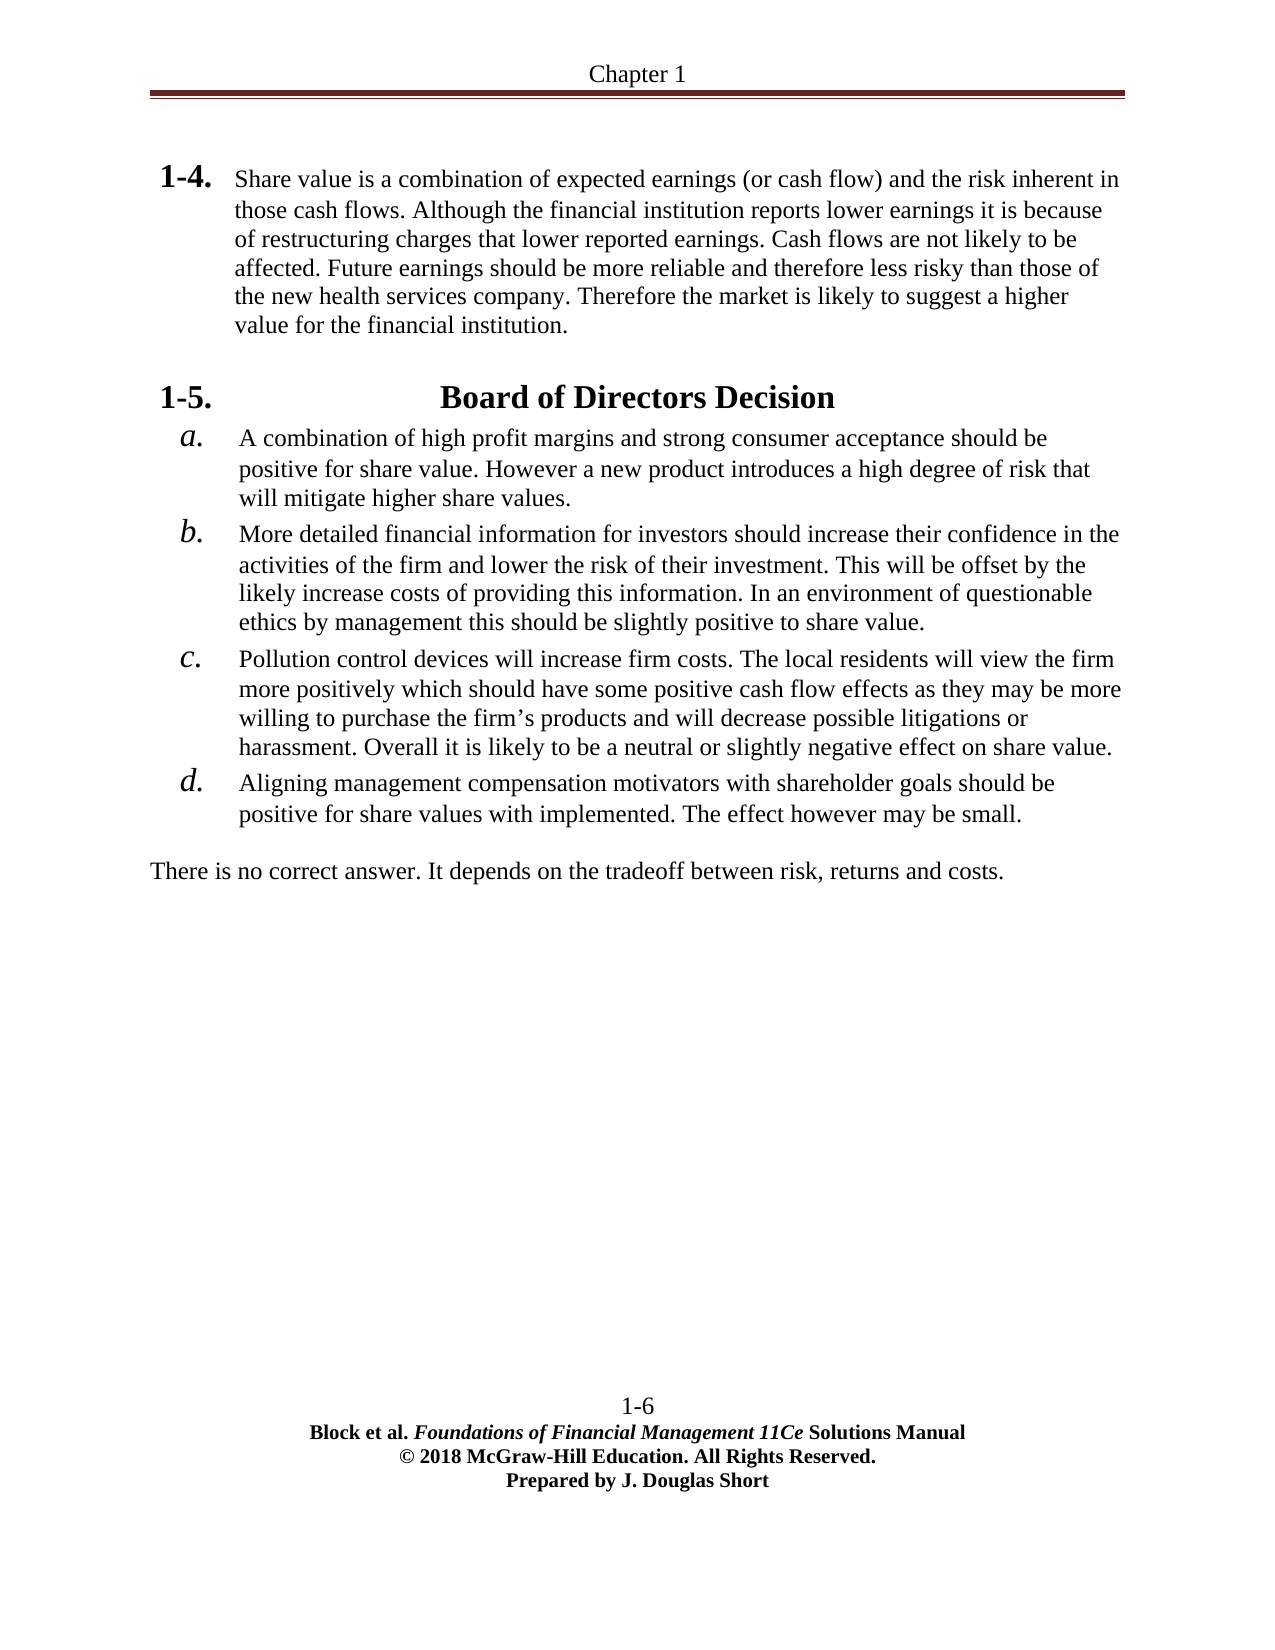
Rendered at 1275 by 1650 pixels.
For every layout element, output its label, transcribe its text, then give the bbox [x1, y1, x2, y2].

list A combination of high profit margins and strong consumer acceptance should be positive for share value. However a new product introduces a high degree of risk that will mitigate higher share values. [179, 416, 1125, 511]
list More detailed financial information for investors should increase their confidence in the activities of the firm and lower the risk of their investment. This will be offset by the likely increase costs of providing this information. In an environment of questionable ethics by management this should be slightly positive to share value. [179, 511, 1125, 636]
text There is no correct answer. It depends on the tradeoff between risk, returns and costs. [150, 856, 1125, 885]
list Board of Directors Decision [159, 377, 1125, 416]
list Pollution control devices will increase firm costs. The local residents will view the firm more positively which should have some positive cash flow effects as they may be more willing to purchase the firm’s products and will decrease possible litigations or harassment. Overall it is likely to be a neutral or slightly negative effect on share value. [179, 636, 1125, 761]
list Aligning management compensation motivators with shareholder goals should be positive for share values with implemented. The effect however may be small. [179, 761, 1125, 828]
list Share value is a combination of expected earnings (or cash flow) and the risk inherent in those cash flows. Although the financial institution reports lower earnings it is because of restructuring charges that lower reported earnings. Cash flows are not likely to be affected. Future earnings should be more reliable and therefore less risky than those of the new health services company. Therefore the market is likely to suggest a higher value for the financial institution. [159, 157, 1125, 339]
